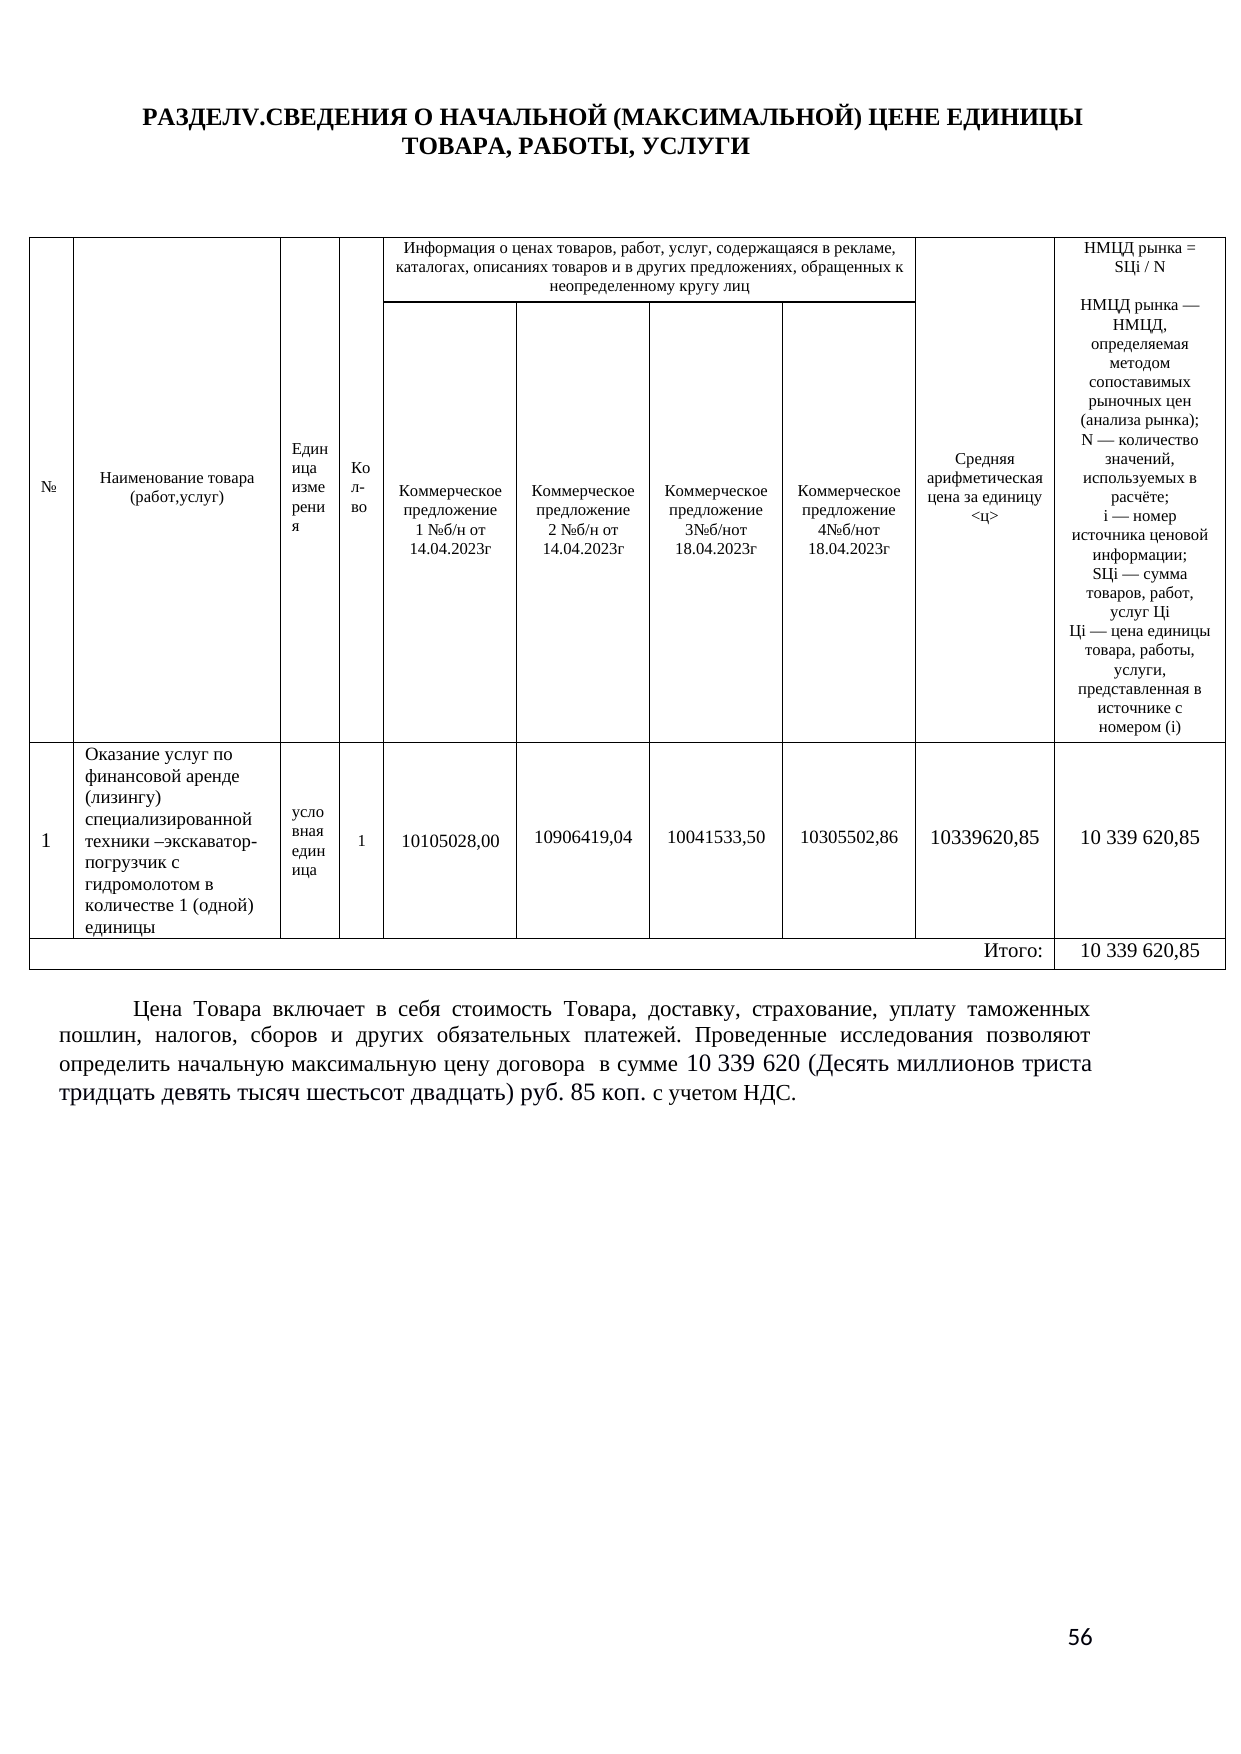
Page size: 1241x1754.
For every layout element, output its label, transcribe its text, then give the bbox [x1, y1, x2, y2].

table_cell Коммерческое предложение 4№б/нот 18.04.2023г [783, 303, 915, 742]
table_cell 10105028,00 [384, 743, 516, 937]
table_cell 1 [340, 743, 383, 937]
table_cell Коммерческое предложение 1 №б/н от 14.04.2023г [384, 303, 516, 742]
table_cell Коммерческое предложение 2 №б/н от 14.04.2023г [517, 303, 649, 742]
table_cell Коммерческое предложение 3№б/нот 18.04.2023г [650, 303, 782, 742]
table_cell Оказание услуг по финансовой аренде (лизингу) специализированной техники –экскаватор-погрузчик с гидромолотом в количестве 1 (одной) единицы [74, 743, 280, 937]
table_cell 10 339 620,85 [1055, 939, 1225, 969]
table_header НМЦД рынка = SЦi / N НМЦД рынка — НМЦД, определяемая методом сопоставимых рыночных цен (анализа рынка); N — количество значений, используемых в расчёте; i — номер источника ценовой информации; SЦi — сумма товаров, работ, услуг Цi Цi — цена единицы товара, работы, услуги, представленная в источнике с номером (i) [1055, 238, 1225, 742]
table_cell 10906419,04 [517, 743, 649, 937]
table_cell 1 [30, 743, 73, 937]
table_cell Итого: [30, 939, 1054, 969]
table_cell 10339620,85 [916, 743, 1054, 937]
table_cell 10041533,50 [650, 743, 782, 937]
table_header Средняя арифметическая цена за единицу <ц> [916, 238, 1054, 742]
text РАЗДЕЛV.СВЕДЕНИЯ О НАЧАЛЬНОЙ (МАКСИМАЛЬНОЙ) ЦЕНЕ ЕДИНИЦЫ ТОВАРА, РАБОТЫ, УСЛУГИ [59, 102, 1092, 160]
table_header Единица измерения [281, 238, 339, 742]
table_cell 10 339 620,85 [1055, 743, 1225, 937]
table_header Информация о ценах товаров, работ, услуг, содержащаяся в рекламе, каталогах, описаниях товаров и в других предложениях, обращенных к неопределенному кругу лиц [384, 238, 915, 301]
table_header Наименование товара (работ,услуг) [74, 238, 280, 742]
table_cell 10305502,86 [783, 743, 915, 937]
text Цена Товара включает в себя стоимость Товара, доставку, страхование, уплату таможенных пошлин, налогов, сборов и других обязательных платежей. Проведенные исследования позволяют определить начальную максимальную цену договора в сумме 10 339 620 (Десять миллионов триста тридцать девять тысяч шестьсот двадцать) руб. 85 коп. с учетом НДС. [59, 995, 1092, 1105]
table_header № [30, 238, 73, 742]
table_cell условная единица [281, 743, 339, 937]
table_header Кол-во [340, 238, 383, 742]
